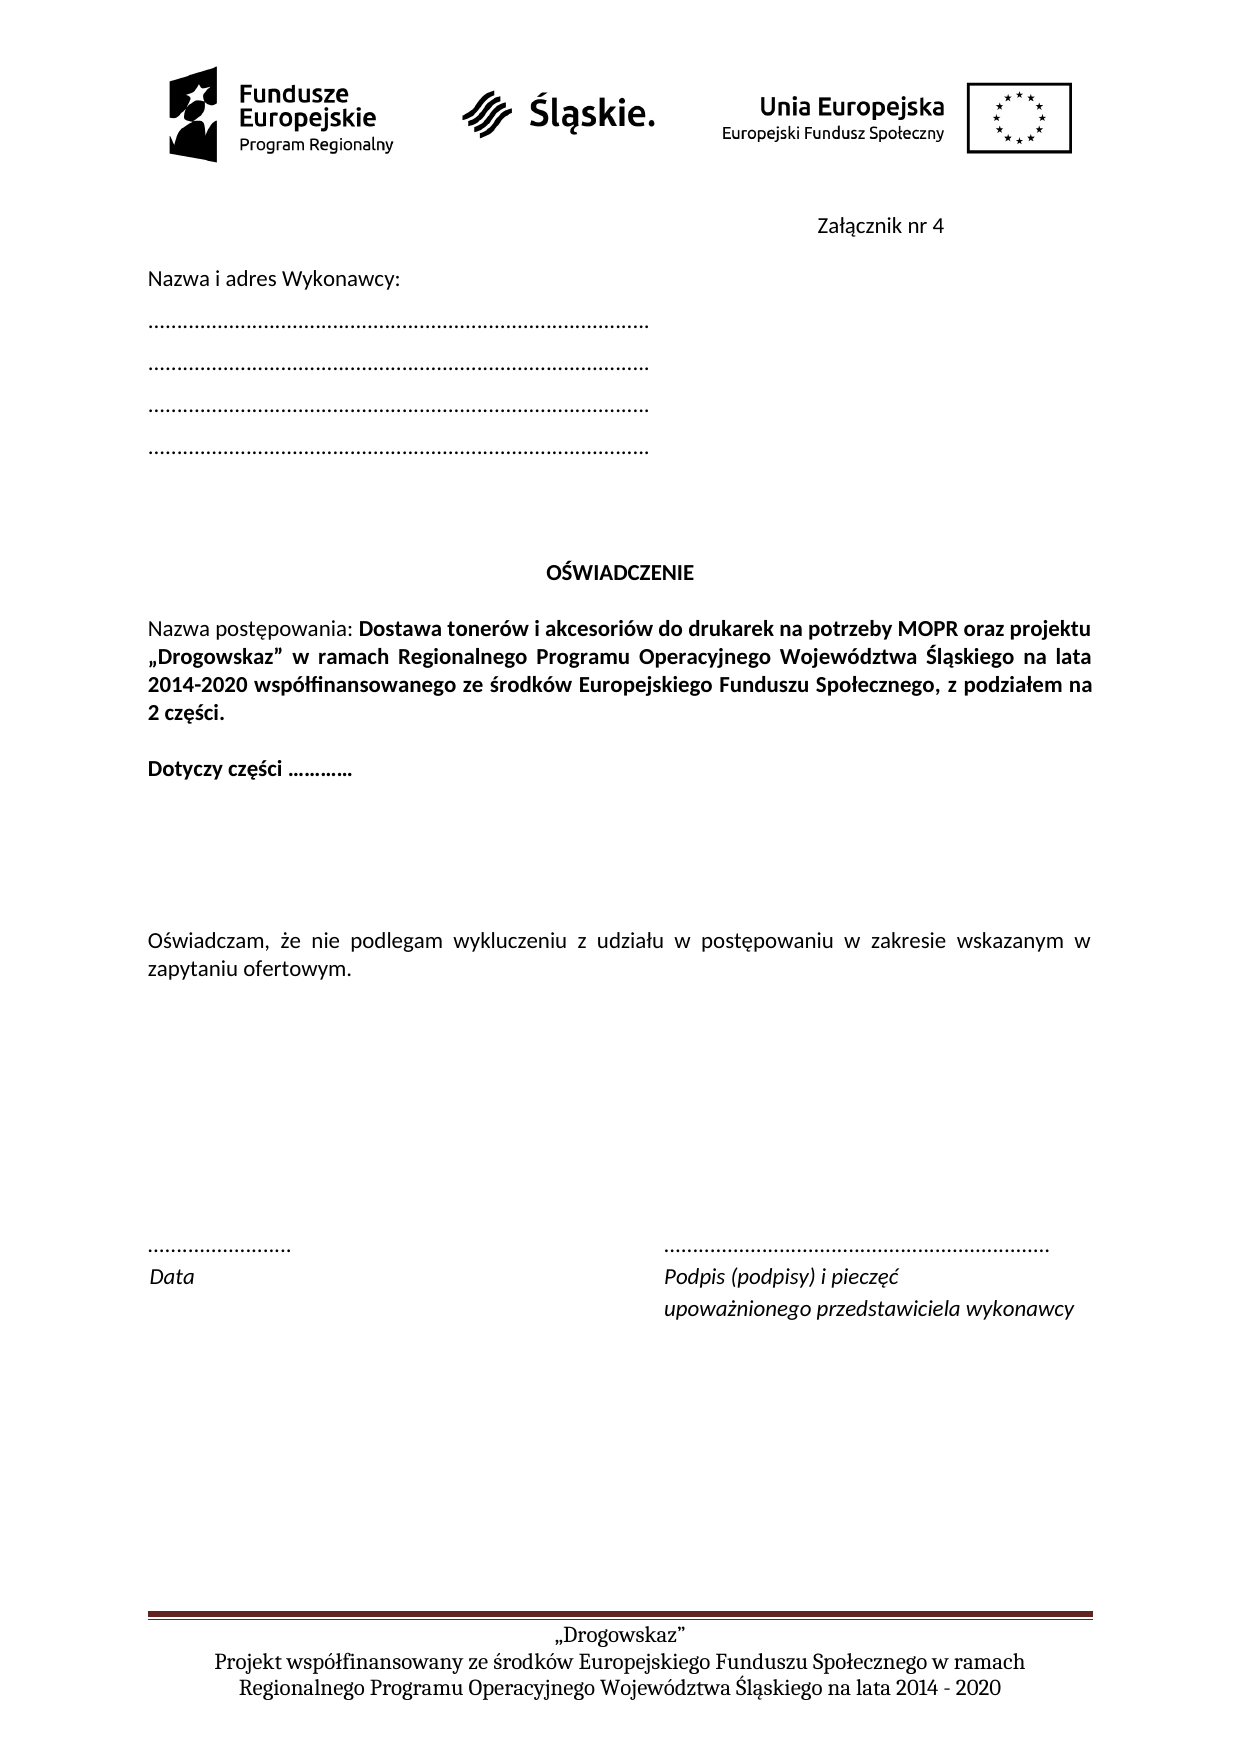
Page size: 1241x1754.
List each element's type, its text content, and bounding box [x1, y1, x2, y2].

picture [147, 44, 1094, 184]
text ......................... ................................................................... [148, 1230, 1093, 1258]
text upoważnionego przedstawiciela wykonawcy [148, 1294, 1093, 1322]
text Oświadczam, że nie podlegam wykluczeniu z udziału w postępowaniu w zakresie wskazanym w zapytaniu ofertowym. [148, 926, 1093, 982]
text ....................................................................................... [148, 432, 1093, 460]
text ....................................................................................... [148, 306, 1093, 334]
text ....................................................................................... [148, 348, 1093, 376]
text Data Podpis (podpisy) i pieczęć [148, 1262, 1093, 1290]
text Załącznik nr 4 [664, 211, 1093, 239]
text Dotyczy części ………… [148, 754, 1093, 782]
text OŚWIADCZENIE [148, 558, 1093, 586]
text ....................................................................................... [148, 390, 1093, 418]
text Nazwa i adres Wykonawcy: [148, 264, 1093, 292]
text Nazwa postępowania: Dostawa tonerów i akcesoriów do drukarek na potrzeby MOPR oraz projektu „Drogowskaz” w ramach Regionalnego Programu Operacyjnego Województwa Śląskiego na lata 2014-2020 współfinansowanego ze środków Europejskiego Funduszu Społecznego, z podziałem na 2 części. [148, 614, 1093, 726]
